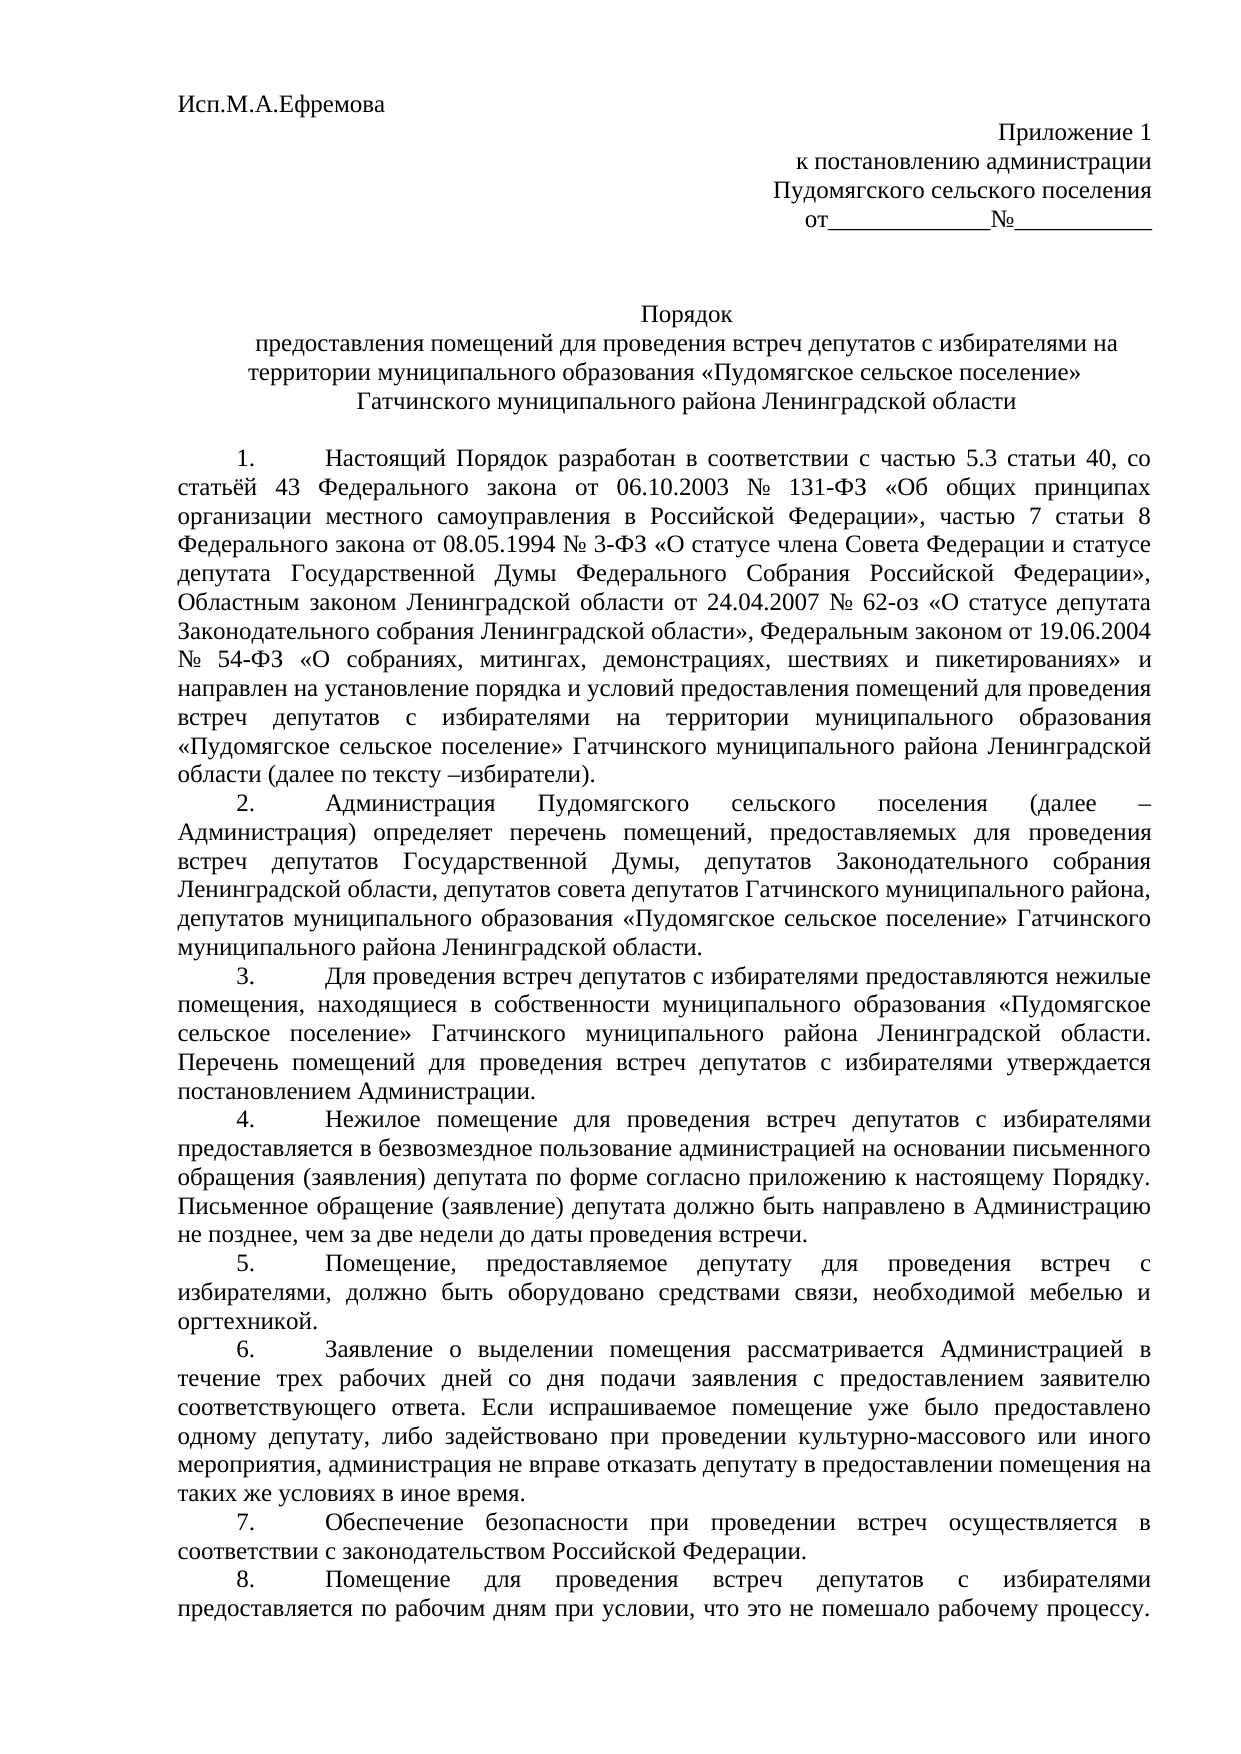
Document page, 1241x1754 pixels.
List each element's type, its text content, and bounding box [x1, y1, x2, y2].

list Нежилое помещение для проведения встреч депутатов с избирателями предоставляется в безвозмездное пользование администрацией на основании письменного обращения (заявления) депутата по форме согласно приложению к настоящему Порядку. Письменное обращение (заявление) депутата должно быть направлено в Администрацию не позднее, чем за две недели до даты проведения встречи. [177, 1104, 1152, 1248]
text Гатчинского муниципального района Ленинградской области [177, 386, 1152, 414]
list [177, 1564, 1152, 1622]
text Приложение 1 [177, 117, 1152, 146]
list Помещение, предоставляемое депутату для проведения встреч с избирателями, должно быть оборудовано средствами связи, необходимой мебелью и оргтехникой. [177, 1248, 1152, 1334]
list Администрация Пудомягского сельского поселения (далее – Администрация) определяет перечень помещений, предоставляемых для проведения встреч депутатов Государственной Думы, депутатов Законодательного собрания Ленинградской области, депутатов совета депутатов Гатчинского муниципального района, депутатов муниципального образования «Пудомягское сельское поселение» Гатчинского муниципального района Ленинградской области. [177, 788, 1152, 961]
text Пудомягского сельского поселения [177, 175, 1152, 204]
list Настоящий Порядок разработан в соответствии с частью 5.3 статьи 40, со статьёй 43 Федерального закона от 06.10.2003 № 131-ФЗ «Об общих принципах организации местного самоуправления в Российской Федерации», частью 7 статьи 8 Федерального закона от 08.05.1994 № 3-ФЗ «О статусе члена Совета Федерации и статусе депутата Государственной Думы Федерального Собрания Российской Федерации», Областным законом Ленинградской области от 24.04.2007 № 62-оз «О статусе депутата Законодательного собрания Ленинградской области», Федеральным законом от 19.06.2004 № 54-ФЗ «О собраниях, митингах, демонстрациях, шествиях и пикетированиях» и направлен на установление порядка и условий предоставления помещений для проведения встреч депутатов с избирателями на территории муниципального образования «Пудомягское сельское поселение» Гатчинского муниципального района Ленинградской области (далее по тексту –избиратели). [177, 443, 1152, 788]
text к постановлению администрации [177, 146, 1152, 175]
list Для проведения встреч депутатов с избирателями предоставляются нежилые помещения, находящиеся в собственности муниципального образования «Пудомягское сельское поселение» Гатчинского муниципального района Ленинградской области. Перечень помещений для проведения встреч депутатов с избирателями утверждается постановлением Администрации. [177, 961, 1152, 1104]
list Заявление о выделении помещения рассматривается Администрацией в течение трех рабочих дней со дня подачи заявления с предоставлением заявителю соответствующего ответа. Если испрашиваемое помещение уже было предоставлено одному депутату, либо задействовано при проведении культурно-массового или иного мероприятия, администрация не вправе отказать депутату в предоставлении помещения на таких же условиях в иное время. [177, 1334, 1152, 1507]
text предоставления помещений для проведения встреч депутатов с избирателями на территории муниципального образования «Пудомягское сельское поселение» [177, 328, 1152, 386]
text Порядок [177, 299, 1152, 328]
text от_____________№___________ [177, 204, 1152, 232]
list Обеспечение безопасности при проведении встреч осуществляется в соответствии с законодательством Российской Федерации. [177, 1507, 1152, 1564]
text Исп.М.А.Ефремова [177, 89, 1240, 117]
